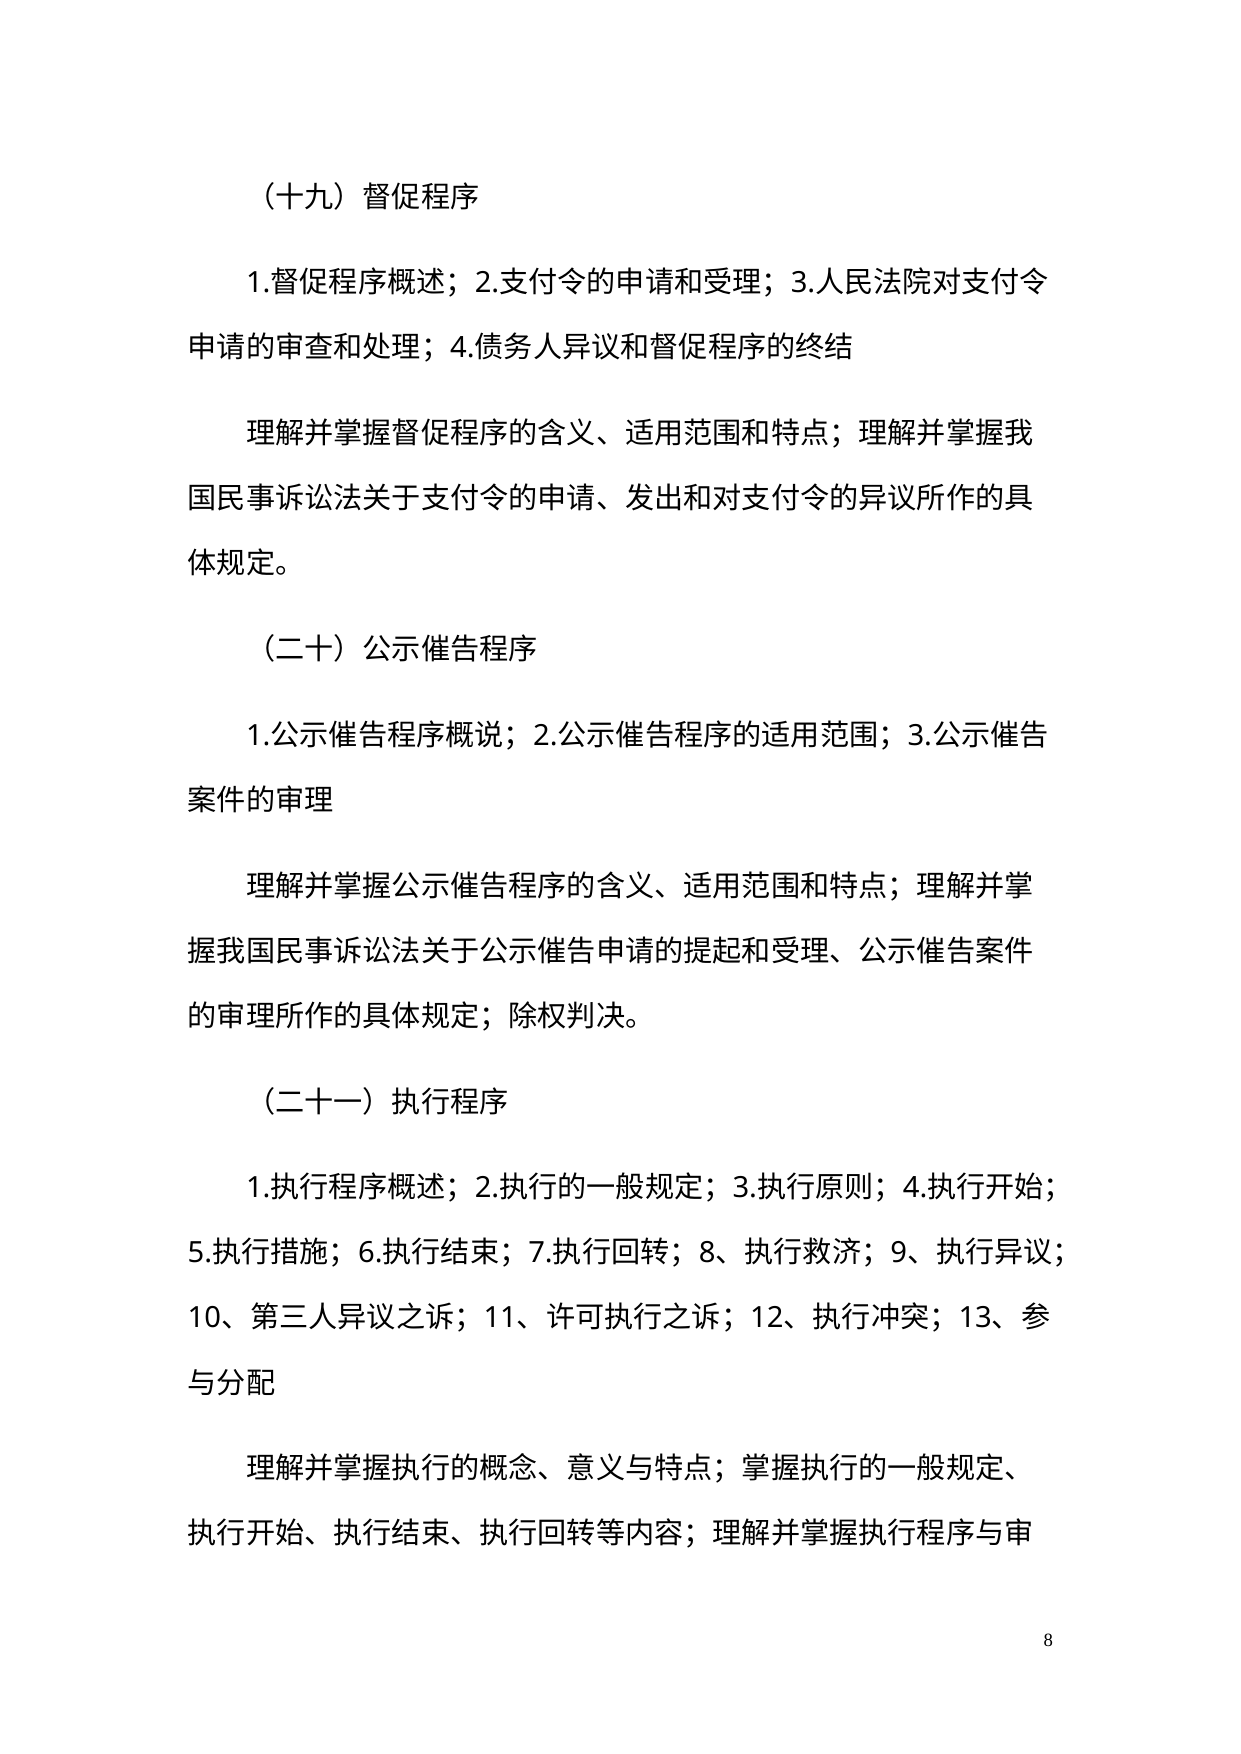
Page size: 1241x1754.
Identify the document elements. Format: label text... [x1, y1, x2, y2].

text （十九）督促程序 [187, 162, 1053, 227]
text （二十一）执行程序 [187, 1067, 1053, 1132]
text 1.公示催告程序概说；2.公示催告程序的适用范围；3.公示催告案件的审理 [187, 700, 1053, 830]
text 1.督促程序概述；2.支付令的申请和受理；3.人民法院对支付令申请的审查和处理；4.债务人异议和督促程序的终结 [187, 248, 1053, 378]
text 1.执行程序概述；2.执行的一般规定；3.执行原则；4.执行开始；5.执行措施；6.执行结束；7.执行回转；8、执行救济；9、执行异议；10、第三人异议之诉；11、许可执行之诉；12、执行冲突；13、参与分配 [187, 1153, 1053, 1413]
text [187, 1434, 1053, 1564]
text 理解并掌握督促程序的含义、适用范围和特点；理解并掌握我国民事诉讼法关于支付令的申请、发出和对支付令的异议所作的具体规定。 [187, 399, 1053, 594]
text （二十）公示催告程序 [187, 614, 1053, 679]
text 理解并掌握公示催告程序的含义、适用范围和特点；理解并掌握我国民事诉讼法关于公示催告申请的提起和受理、公示催告案件的审理所作的具体规定；除权判决。 [187, 851, 1053, 1046]
